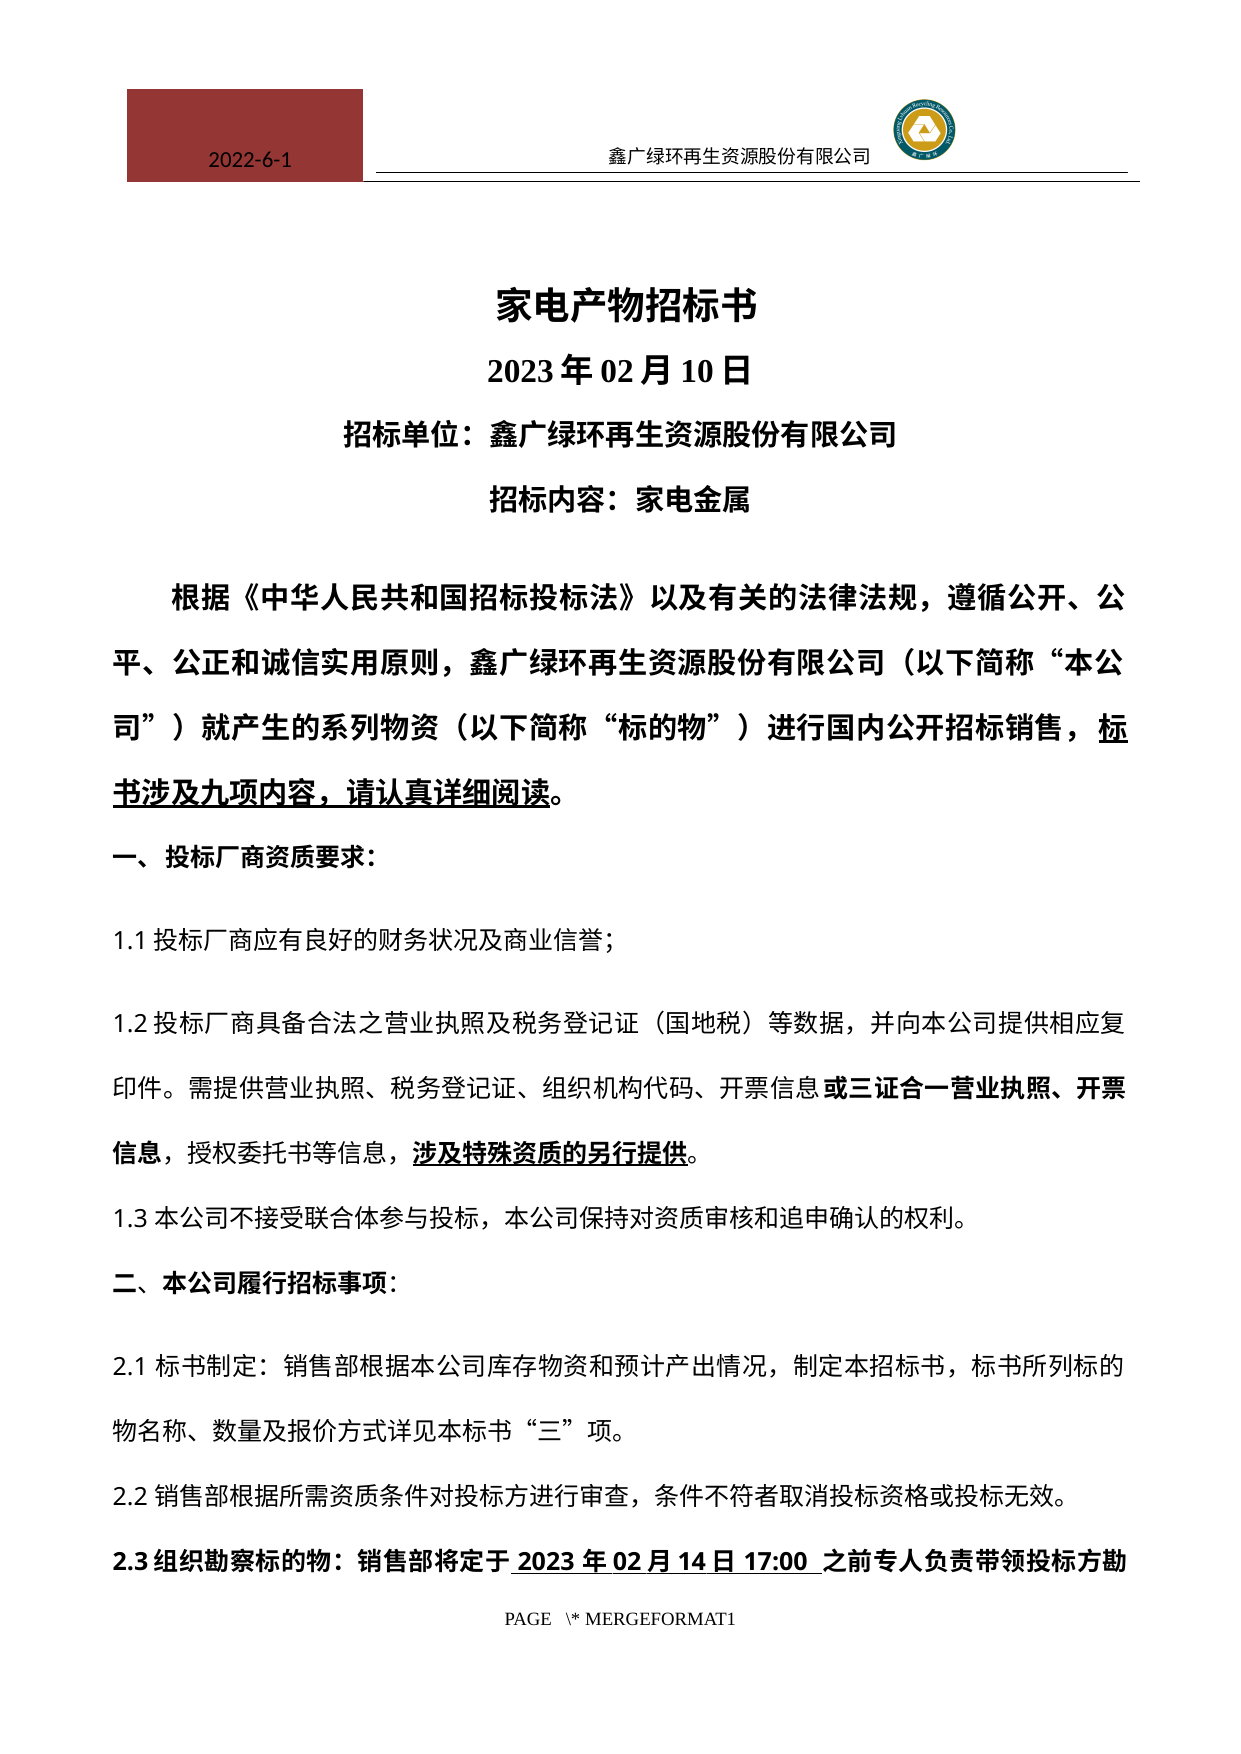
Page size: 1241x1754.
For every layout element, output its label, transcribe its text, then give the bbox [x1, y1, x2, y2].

text 招标单位：鑫广绿环再生资源股份有限公司 [112, 400, 1128, 465]
list 投标厂商资质要求： [112, 823, 1128, 888]
text 1.2投标厂商具备合法之营业执照及税务登记证（国地税）等数据，并向本公司提供相应复印件。需提供营业执照、税务登记证、组织机构代码、开票信息或三证合一营业执照、开票信息，授权委托书等信息，涉及特殊资质的另行提供。 [112, 989, 1128, 1184]
text 2023年02月10日 [112, 335, 1128, 400]
text 招标内容：家电金属 [112, 465, 1128, 530]
text 家电产物招标书 [112, 270, 1128, 335]
text 二、本公司履行招标事项： [112, 1249, 1128, 1314]
picture [892, 96, 959, 164]
text 1.3 本公司不接受联合体参与投标，本公司保持对资质审核和追申确认的权利。 [112, 1184, 1128, 1249]
text 1.1投标厂商应有良好的财务状况及商业信誉； [112, 906, 1128, 971]
text 2.1 标书制定：销售部根据本公司库存物资和预计产出情况，制定本招标书，标书所列标的物名称、数量及报价方式详见本标书“三”项。 [112, 1332, 1128, 1462]
text 2.2 销售部根据所需资质条件对投标方进行审查，条件不符者取消投标资格或投标无效。 [112, 1462, 1128, 1527]
text 2.3组织勘察标的物：销售部将定于 2023 年02月14日 17:00 之前专人负责带领投标方勘察标的物，并及时统一解答疑问。 [112, 1527, 1128, 1592]
text 根据《中华人民共和国招标投标法》以及有关的法律法规，遵循公开、公平、公正和诚信实用原则，鑫广绿环再生资源股份有限公司（以下简称“本公司”）就产生的系列物资（以下简称“标的物”）进行国内公开招标销售，标书涉及九项内容，请认真详细阅读。 [112, 563, 1128, 823]
